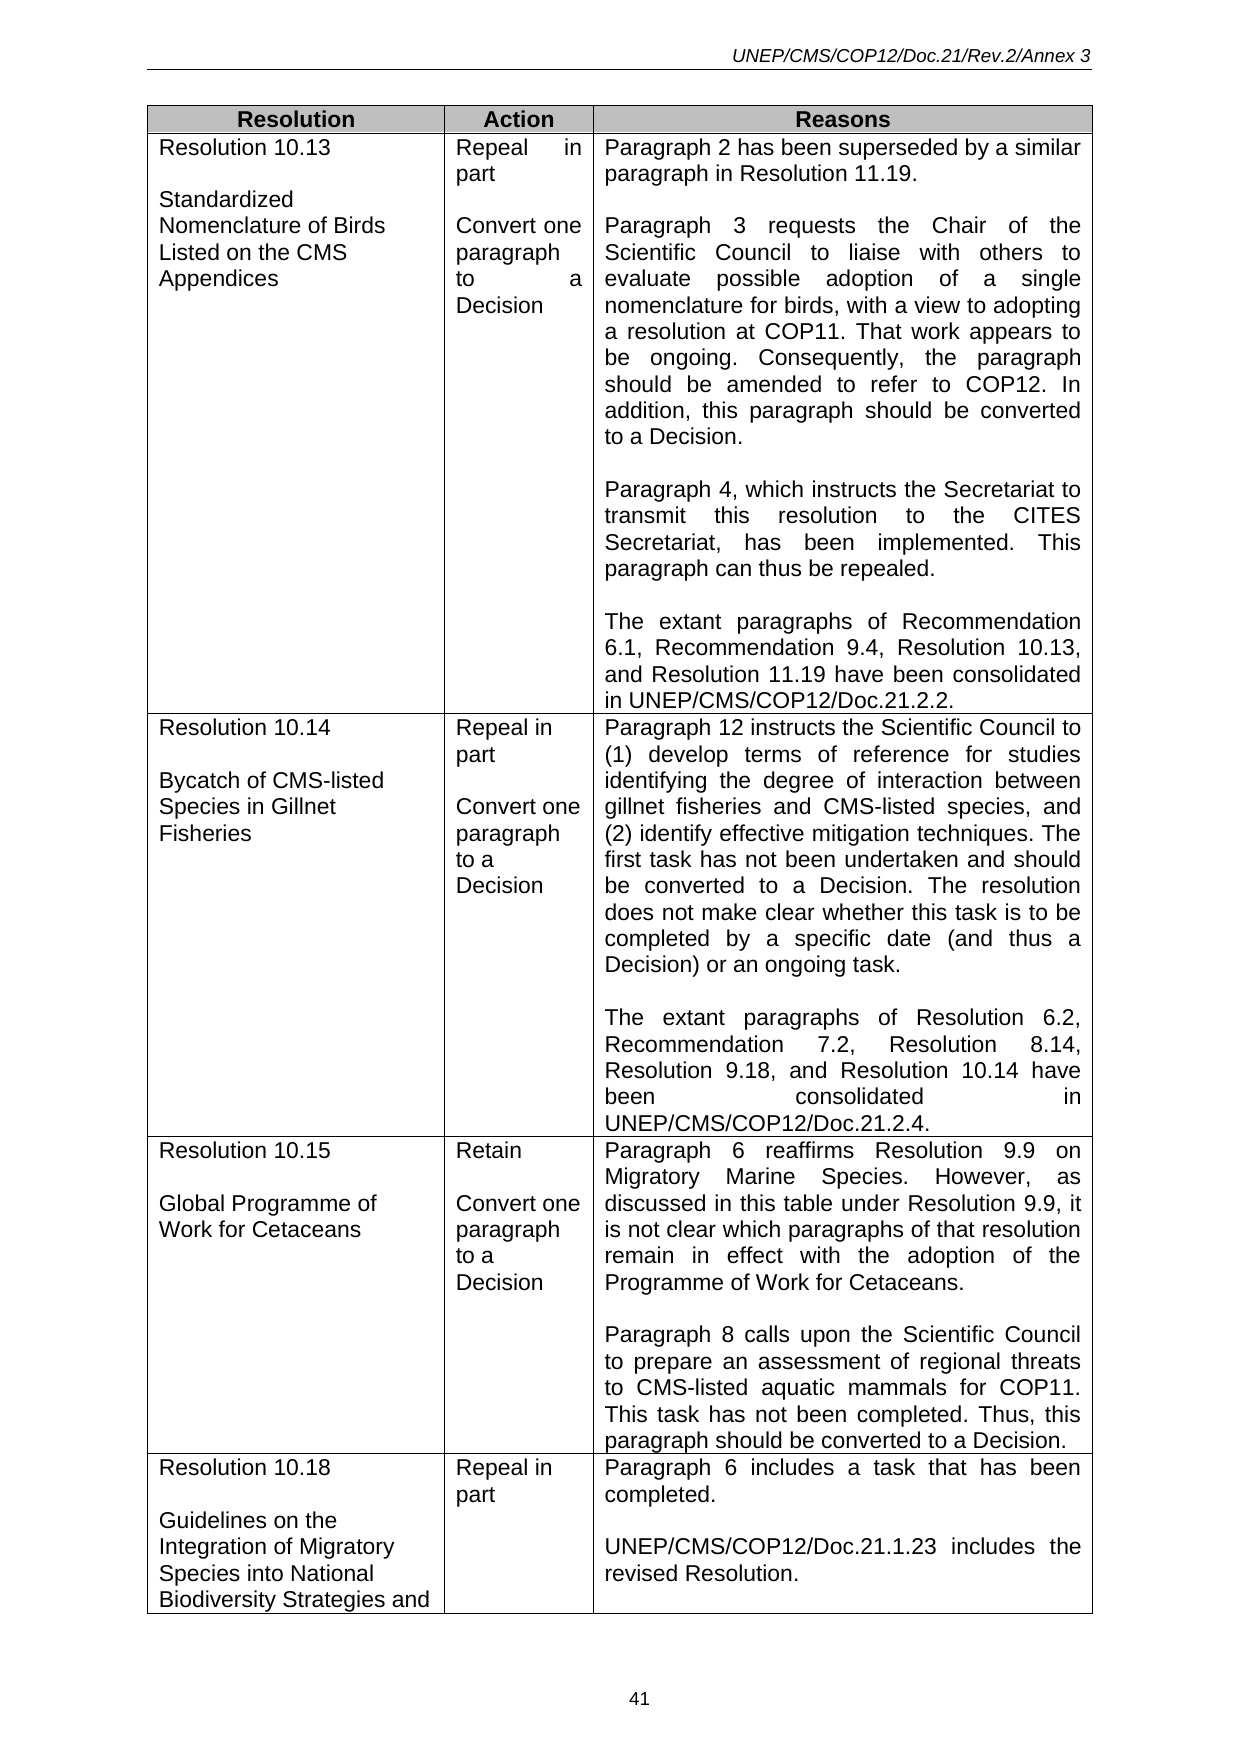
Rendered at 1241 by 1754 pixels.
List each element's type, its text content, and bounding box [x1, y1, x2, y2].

table_cell Resolution 10.13 Standardized Nomenclature of Birds Listed on the CMS Appendices [148, 134, 444, 713]
table_header Reasons [594, 106, 1092, 132]
table_cell Paragraph 2 has been superseded by a similar paragraph in Resolution 11.19. Paragraph 3 requests the Chair of the Scientific Council to liaise with others to evaluate possible adoption of a single nomenclature for birds, with a view to adopting a resolution at COP11. That work appears to be ongoing. Consequently, the paragraph should be amended to refer to COP12. In addition, this paragraph should be converted to a Decision. Paragraph 4, which instructs the Secretariat to transmit this resolution to the CITES Secretariat, has been implemented. This paragraph can thus be repealed. The extant paragraphs of Recommendation 6.1, Recommendation 9.4, Resolution 10.13, and Resolution 11.19 have been consolidated in UNEP/CMS/COP12/Doc.21.2.2. [594, 134, 1092, 713]
table_cell Resolution 10.14 Bycatch of CMS-listed Species in Gillnet Fisheries [148, 714, 444, 1136]
table_cell Resolution 10.15 Global Programme of Work for Cetaceans [148, 1137, 444, 1453]
table_header Resolution [148, 106, 444, 132]
table_cell Repeal in part [445, 1454, 593, 1612]
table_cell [594, 1454, 1092, 1612]
table_cell Paragraph 12 instructs the Scientific Council to (1) develop terms of reference for studies identifying the degree of interaction between gillnet fisheries and CMS-listed species, and (2) identify effective mitigation techniques. The first task has not been undertaken and should be converted to a Decision. The resolution does not make clear whether this task is to be completed by a specific date (and thus a Decision) or an ongoing task. The extant paragraphs of Resolution 6.2, Recommendation 7.2, Resolution 8.14, Resolution 9.18, and Resolution 10.14 have been consolidated in UNEP/CMS/COP12/Doc.21.2.4. [594, 714, 1092, 1136]
table_cell Paragraph 6 reaffirms Resolution 9.9 on Migratory Marine Species. However, as discussed in this table under Resolution 9.9, it is not clear which paragraphs of that resolution remain in effect with the adoption of the Programme of Work for Cetaceans. Paragraph 8 calls upon the Scientific Council to prepare an assessment of regional threats to CMS-listed aquatic mammals for COP11. This task has not been completed. Thus, this paragraph should be converted to a Decision. [594, 1137, 1092, 1453]
table_header Action [445, 106, 593, 132]
table_cell Repeal in part Convert one paragraph to a Decision [445, 714, 593, 1136]
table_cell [148, 1454, 444, 1612]
table_cell Repeal in part Convert one paragraph to a Decision [445, 134, 593, 713]
table_cell Retain Convert one paragraph to a Decision [445, 1137, 593, 1453]
